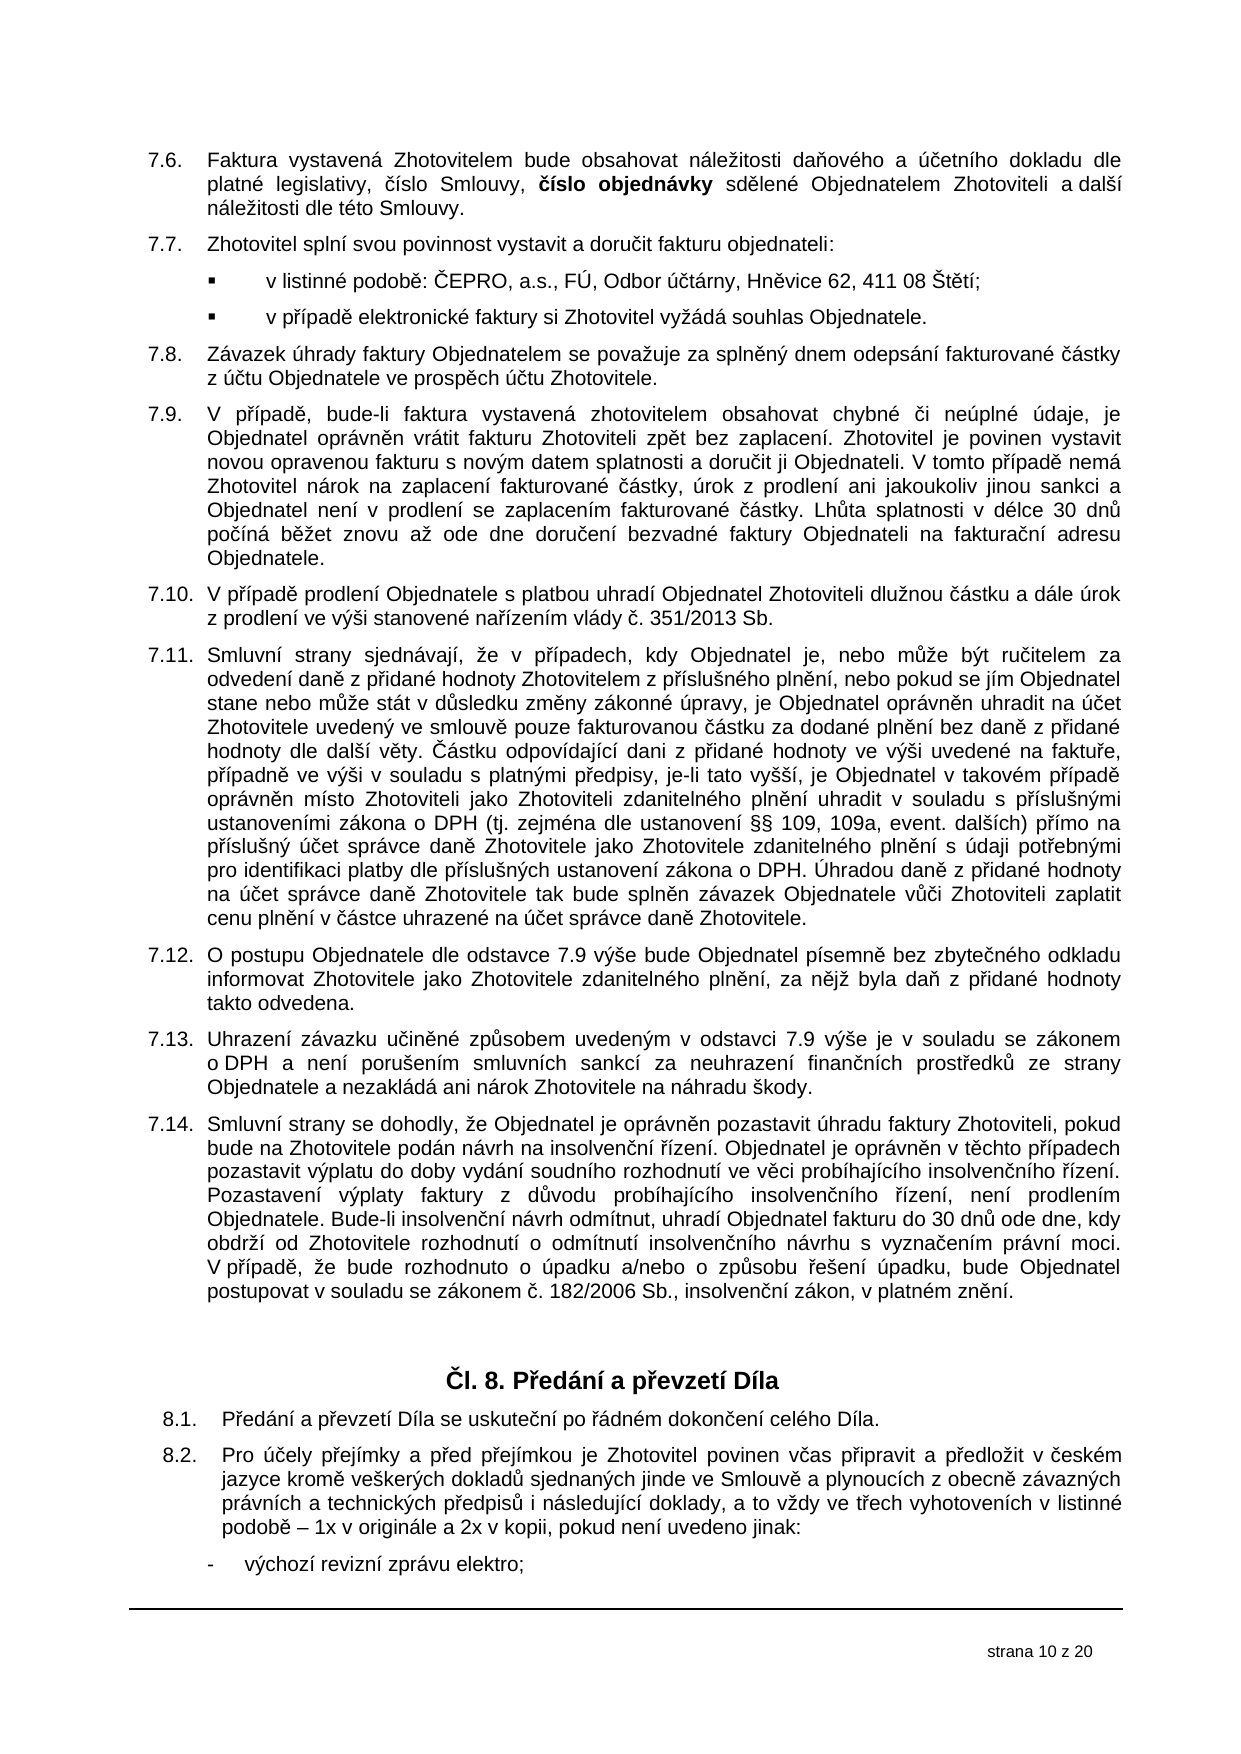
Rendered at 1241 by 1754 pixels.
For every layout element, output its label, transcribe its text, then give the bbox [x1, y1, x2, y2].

list v listinné podobě: ČEPRO, a.s., FÚ, Odbor účtárny, Hněvice 62, 411 08 Štětí; [207, 268, 1122, 293]
list Zhotovitel splní svou povinnost vystavit a doručit fakturu objednateli: [148, 232, 1122, 256]
text Předání a převzetí Díla [102, 1366, 1122, 1394]
list v případě elektronické faktury si Zhotovitel vyžádá souhlas Objednatele. [207, 305, 1122, 329]
list O postupu Objednatele dle odstavce 7.9 výše bude Objednatel písemně bez zbytečného odkladu informovat Zhotovitele jako Zhotovitele zdanitelného plnění, za nějž byla daň z přidané hodnoty takto odvedena. [148, 943, 1122, 1014]
text Předání a převzetí Díla se uskuteční po řádném dokončení celého Díla. [162, 1407, 1122, 1431]
list Závazek úhrady faktury Objednatelem se považuje za splněný dnem odepsání fakturované částky z účtu Objednatele ve prospěch účtu Zhotovitele. [148, 342, 1122, 389]
list Faktura vystavená Zhotovitelem bude obsahovat náležitosti daňového a účetního dokladu dle platné legislativy, číslo Smlouvy, číslo objednávky sdělené Objednatelem Zhotoviteli a další náležitosti dle této Smlouvy. [148, 148, 1122, 219]
text Pro účely přejímky a před přejímkou je Zhotovitel povinen včas připravit a předložit v českém jazyce kromě veškerých dokladů sjednaných jinde ve Smlouvě a plynoucích z obecně závazných právních a technických předpisů i následující doklady, a to vždy ve třech vyhotoveních v listinné podobě – 1x v originále a 2x v kopii, pokud není uvedeno jinak: [162, 1443, 1122, 1539]
list V případě, bude-li faktura vystavená zhotovitelem obsahovat chybné či neúplné údaje, je Objednatel oprávněn vrátit fakturu Zhotoviteli zpět bez zaplacení. Zhotovitel je povinen vystavit novou opravenou fakturu s novým datem splatnosti a doručit ji Objednateli. V tomto případě nemá Zhotovitel nárok na zaplacení fakturované částky, úrok z prodlení ani jakoukoliv jinou sankci a Objednatel není v prodlení se zaplacením fakturované částky. Lhůta splatnosti v délce 30 dnů počíná běžet znovu až ode dne doručení bezvadné faktury Objednateli na fakturační adresu Objednatele. [148, 402, 1122, 570]
list Smluvní strany sjednávají, že v případech, kdy Objednatel je, nebo může být ručitelem za odvedení daně z přidané hodnoty Zhotovitelem z příslušného plnění, nebo pokud se jím Objednatel stane nebo může stát v důsledku změny zákonné úpravy, je Objednatel oprávněn uhradit na účet Zhotovitele uvedený ve smlouvě pouze fakturovanou částku za dodané plnění bez daně z přidané hodnoty dle další věty. Částku odpovídající dani z přidané hodnoty ve výši uvedené na faktuře, případně ve výši v souladu s platnými předpisy, je-li tato vyšší, je Objednatel v takovém případě oprávněn místo Zhotoviteli jako Zhotoviteli zdanitelného plnění uhradit v souladu s příslušnými ustanoveními zákona o DPH (tj. zejména dle ustanovení §§ 109, 109a, event. dalších) přímo na příslušný účet správce daně Zhotovitele jako Zhotovitele zdanitelného plnění s údaji potřebnými pro identifikaci platby dle příslušných ustanovení zákona o DPH. Úhradou daně z přidané hodnoty na účet správce daně Zhotovitele tak bude splněn závazek Objednatele vůči Zhotoviteli zaplatit cenu plnění v částce uhrazené na účet správce daně Zhotovitele. [148, 643, 1122, 930]
list výchozí revizní zprávu elektro; [207, 1552, 1122, 1576]
list Uhrazení závazku učiněné způsobem uvedeným v odstavci 7.9 výše je v souladu se zákonem o DPH a není porušením smluvních sankcí za neuhrazení finančních prostředků ze strany Objednatele a nezakládá ani nárok Zhotovitele na náhradu škody. [148, 1027, 1122, 1099]
list V případě prodlení Objednatele s platbou uhradí Objednatel Zhotoviteli dlužnou částku a dále úrok z prodlení ve výši stanovené nařízením vlády č. 351/2013 Sb. [148, 582, 1122, 630]
list Smluvní strany se dohodly, že Objednatel je oprávněn pozastavit úhradu faktury Zhotoviteli, pokud bude na Zhotovitele podán návrh na insolvenční řízení. Objednatel je oprávněn v těchto případech pozastavit výplatu do doby vydání soudního rozhodnutí ve věci probíhajícího insolvenčního řízení. Pozastavení výplaty faktury z důvodu probíhajícího insolvenčního řízení, není prodlením Objednatele. Bude-li insolvenční návrh odmítnut, uhradí Objednatel fakturu do 30 dnů ode dne, kdy obdrží od Zhotovitele rozhodnutí o odmítnutí insolvenčního návrhu s vyznačením právní moci. V případě, že bude rozhodnuto o úpadku a/nebo o způsobu řešení úpadku, bude Objednatel postupovat v souladu se zákonem č. 182/2006 Sb., insolvenční zákon, v platném znění. [148, 1111, 1122, 1303]
